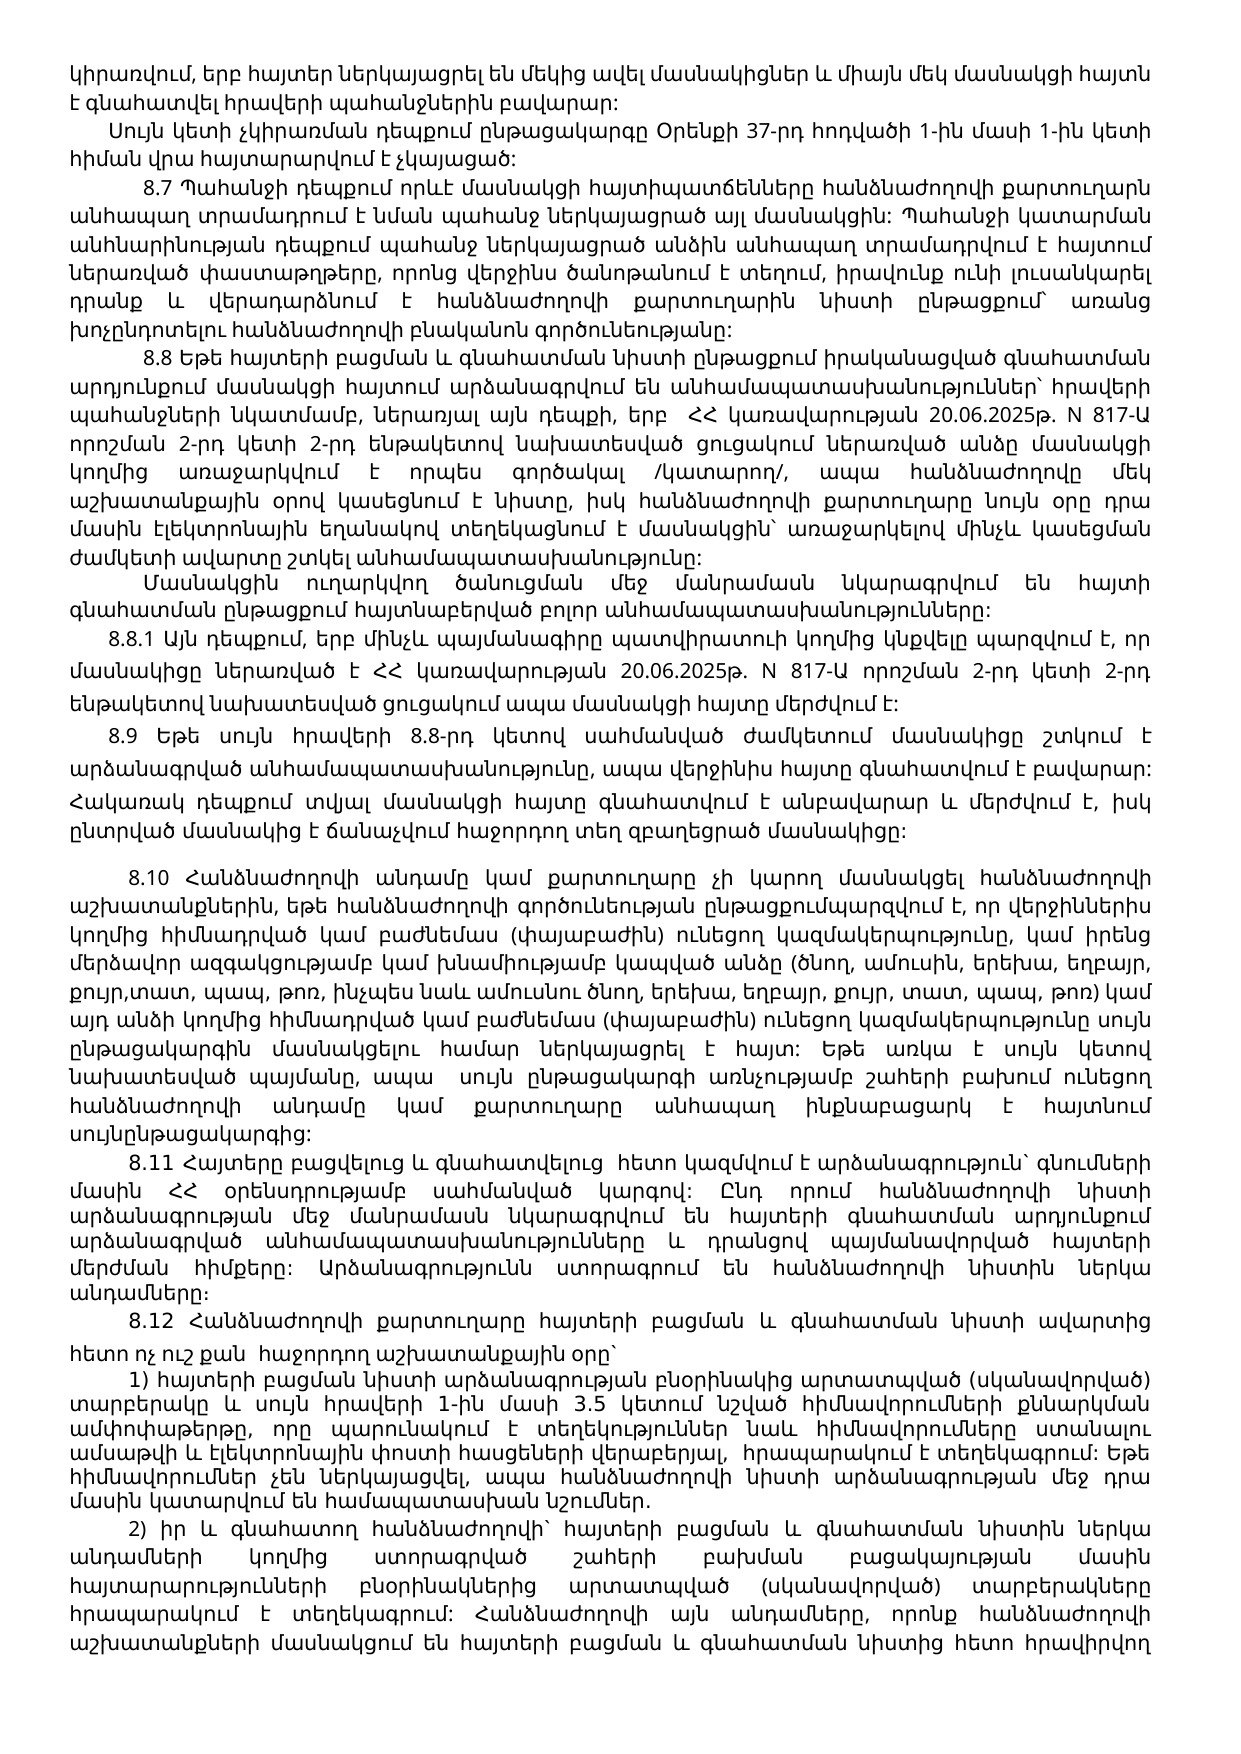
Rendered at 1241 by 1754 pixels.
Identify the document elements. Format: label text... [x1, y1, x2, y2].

text 8.10 Հանձնաժողովի անդամը կամ քարտուղարը չի կարող մասնակցել հանձնաժողովի աշխատանքներին, եթե հանձնաժողովի գործունեության ընթացքումպարզվում է, որ վերջիններիս կողմից հիմնադրված կամ բաժնեմաս (փայաբաժին) ունեցող կազմակերպությունը, կամ իրենց մերձավոր ազգակցությամբ կամ խնամիությամբ կապված անձը (ծնող, ամուսին, երեխա, եղբայր, քույր,տատ, պապ, թոռ, ինչպես նաև ամուսնու ծնող, երեխա, եղբայր, քույր, տատ, պապ, թոռ) կամ այդ անձի կողմից հիմնադրված կամ բաժնեմաս (փայաբաժին) ունեցող կազմակերպությունը սույն ընթացակարգին մասնակցելու համար ներկայացրել է հայտ: Եթե առկա է սույն կետով նախատեսված պայմանը, ապա սույն ընթացակարգի առնչությամբ շահերի բախում ունեցող հանձնաժողովի անդամը կամ քարտուղարը անհապաղ ինքնաբացարկ է հայտնում սույնընթացակարգից: [69, 863, 1152, 1148]
text Սույն կետի չկիրառման դեպքում ընթացակարգը Օրենքի 37-րդ հոդվածի 1-ին մասի 1-ին կետի հիման վրա հայտարարվում է չկայացած: [69, 116, 1152, 173]
text 8.7 Պահանջի դեպքում որևէ մասնակցի հայտիպատճենները հանձնաժողովի քարտուղարն անհապաղ տրամադրում է նման պահանջ ներկայացրած այլ մասնակցին: Պահանջի կատարման անհնարինության դեպքում պահանջ ներկայացրած անձին անհապաղ տրամադրվում է հայտում ներառված փաստաթղթերը, որոնց վերջինս ծանոթանում է տեղում, իրավունք ունի լուսանկարել դրանք և վերադարձնում է հանձնաժողովի քարտուղարին նիստի ընթացքում՝ առանց խոչընդոտելու հանձնաժողովի բնականոն գործունեությանը: [69, 173, 1152, 343]
text 1) հայտերի բացման նիստի արձանագրության բնօրինակից արտատպված (սկանավորված) տարբերակը և սույն հրավերի 1-ին մասի 3.5 կետում նշված հիմնավորումների քննարկման ամփոփաթերթը, որը պարունակում է տեղեկություններ նաև հիմնավորումները ստանալու ամսաթվի և էլեկտրոնային փոստի հասցեների վերաբերյալ, հրապարակում է տեղեկագրում: Եթե հիմնավորումներ չեն ներկայացվել, ապա հանձնաժողովի նիստի արձանագրության մեջ դրա մասին կատարվում են համապատասխան նշումներ. [69, 1368, 1152, 1514]
text 8.8.1 Այն դեպքում, երբ մինչև պայմանագիրը պատվիրատուի կողմից կնքվելը պարզվում է, որ մասնակիցը ներառված է ՀՀ կառավարության 20.06.2025թ. N 817-Ա որոշման 2-րդ կետի 2-րդ ենթակետով նախատեսված ցուցակում ապա մասնակցի հայտը մերժվում է: [69, 624, 1152, 717]
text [69, 1514, 1152, 1656]
text Մասնակցին ուղարկվող ծանուցման մեջ մանրամասն նկարագրվում են հայտի գնահատման ընթացքում հայտնաբերված բոլոր անհամապատասխանությունները: [69, 571, 1152, 624]
text 8.11 Հայտերը բացվելուց և գնահատվելուց հետո կազմվում է արձանագրություն` գնումների մասին ՀՀ օրենսդրությամբ սահմանված կարգով: Ընդ որում հանձնաժողովի նիստի արձանագրության մեջ մանրամասն նկարագրվում են հայտերի գնահատման արդյունքում արձանագրված անհամապատասխանությունները և դրանցով պայմանավորված հայտերի մերժման հիմքերը: Արձանագրությունն ստորագրում են հանձնաժողովի նիստին ներկա անդամները։ [69, 1148, 1152, 1306]
text 8.12 Հանձնաժողովի քարտուղարը հայտերի բացման և գնահատման նիստի ավարտից հետո ոչ ուշ քան հաջորդող աշխատանքային օրը` [69, 1306, 1152, 1368]
text 8.8 Եթե հայտերի բացման և գնահատման նիստի ընթացքում իրականացված գնահատման արդյունքում մասնակցի հայտում արձանագրվում են անհամապատասխանություններ՝ հրավերի պահանջների նկատմամբ, ներառյալ այն դեպքի, երբ ՀՀ կառավարության 20.06.2025թ. N 817-Ա որոշման 2-րդ կետի 2-րդ ենթակետով նախատեսված ցուցակում ներառված անձը մասնակցի կողմից առաջարկվում է որպես գործակալ /կատարող/, ապա հանձնաժողովը մեկ աշխատանքային օրով կասեցնում է նիստը, իսկ հանձնաժողովի քարտուղարը նույն օրը դրա մասին էլեկտրոնային եղանակով տեղեկացնում է մասնակցին՝ առաջարկելով մինչև կասեցման ժամկետի ավարտը շտկել անհամապատասխանությունը: [69, 343, 1152, 571]
text 8.9 Եթե սույն հրավերի 8.8-րդ կետով սահմանված ժամկետում մասնակիցը շտկում է արձանագրված անհամապատասխանությունը, ապա վերջինիս հայտը գնահատվում է բավարար: Հակառակ դեպքում տվյալ մասնակցի հայտը գնահատվում է անբավարար և մերժվում է, իսկ ընտրված մասնակից է ճանաչվում հաջորդող տեղ զբաղեցրած մասնակիցը: [69, 722, 1152, 843]
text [69, 59, 1152, 116]
